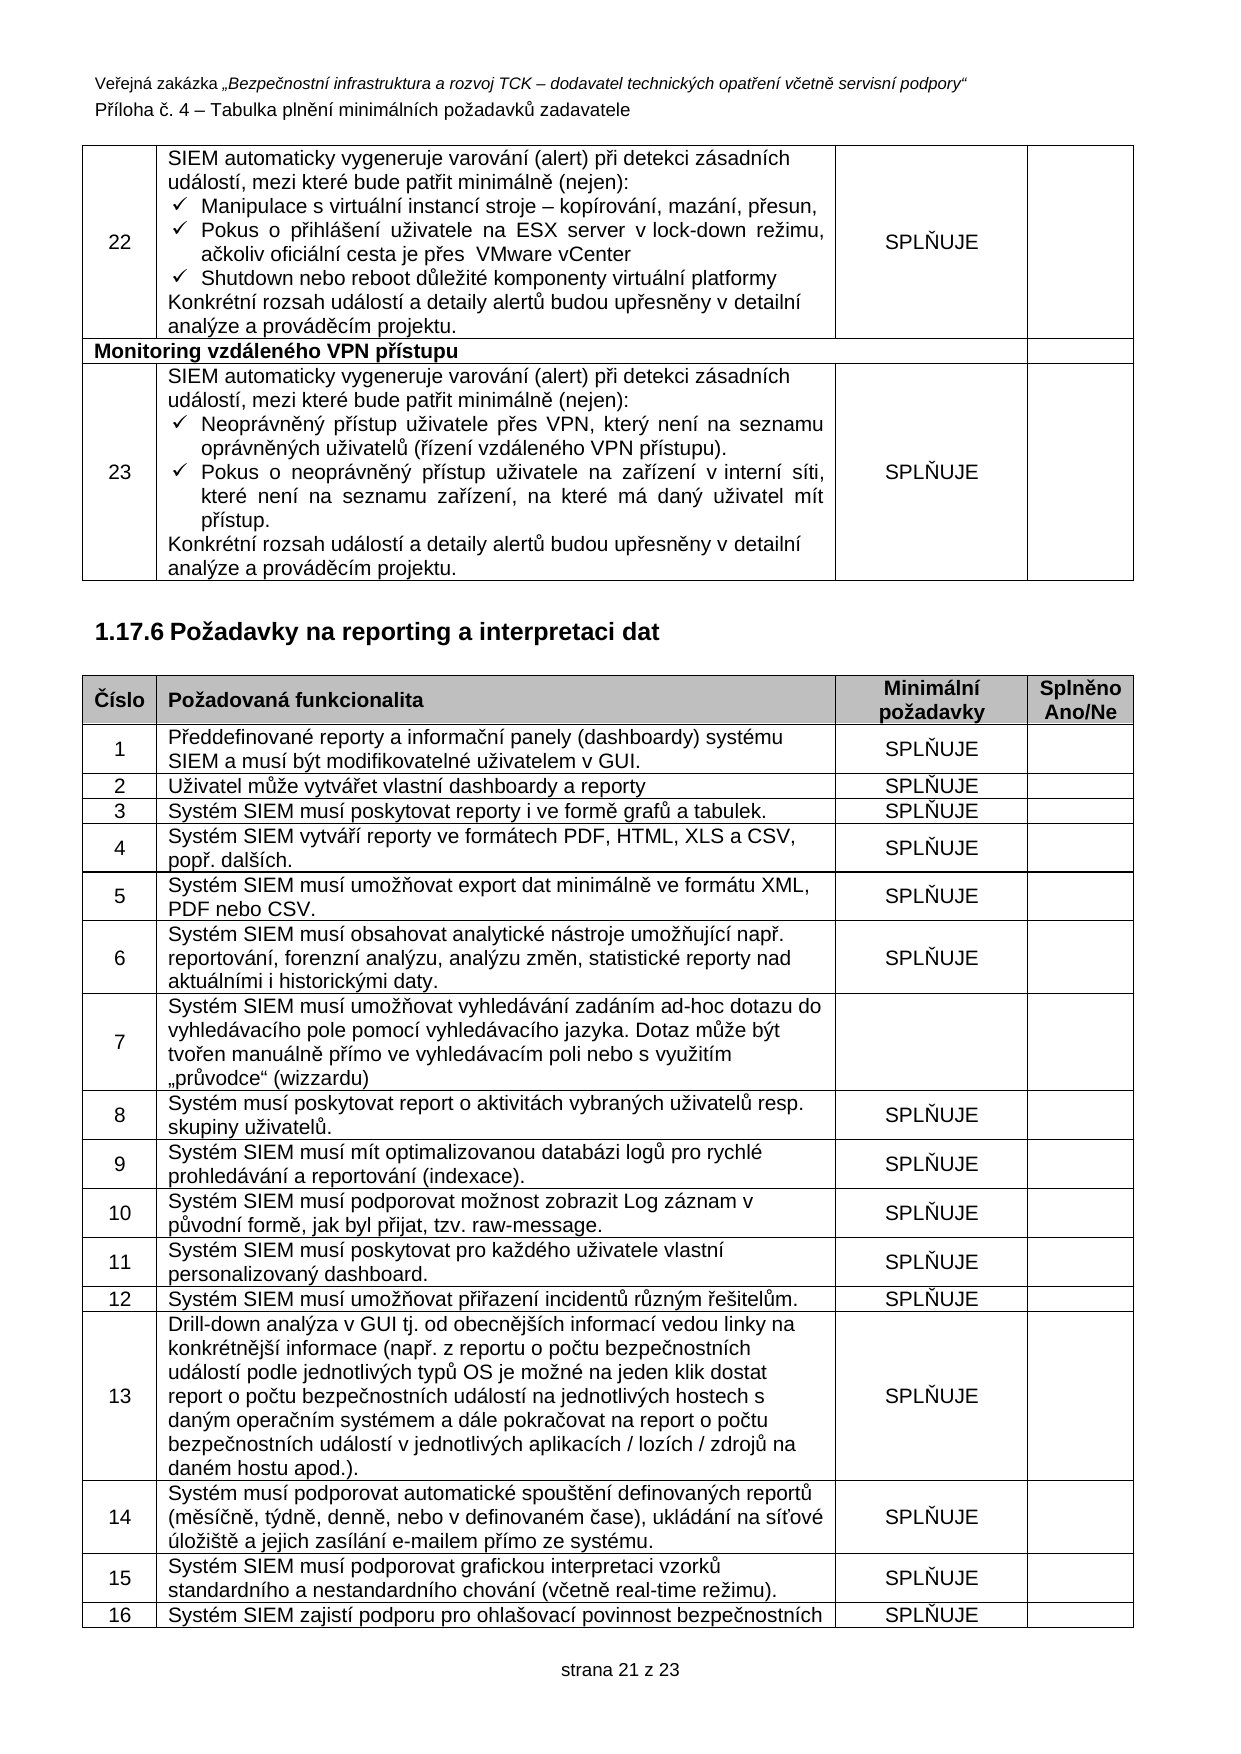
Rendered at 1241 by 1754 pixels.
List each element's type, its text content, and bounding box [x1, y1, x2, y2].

table_cell SPLŇUJE [836, 364, 1027, 580]
table_cell [1028, 1481, 1133, 1553]
table_cell [1028, 1238, 1133, 1286]
table_header Minimální požadavky [836, 676, 1027, 723]
table_header Požadovaná funkcionalita [157, 676, 835, 723]
table_cell 4 [83, 824, 156, 871]
table_cell Uživatel může vytvářet vlastní dashboardy a reporty [157, 774, 835, 797]
table_cell [1028, 1287, 1133, 1311]
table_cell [157, 1603, 835, 1627]
table_cell Systém SIEM vytváří reporty ve formátech PDF, HTML, XLS a CSV, popř. dalších. [157, 824, 835, 871]
table_cell SPLŇUJE [836, 799, 1027, 822]
table_cell [1028, 725, 1133, 772]
table_cell [1028, 873, 1133, 920]
table_cell [1028, 1603, 1133, 1627]
table_cell SIEM automaticky vygeneruje varování (alert) při detekci zásadních událostí, mezi které bude patřit minimálně (nejen): Manipulace s virtuální instancí stroje – kopírování, mazání, přesun, Pokus o přihlášení uživatele na ESX server v lock-down režimu, ačkoliv oficiální cesta je přes VMware vCenter Shutdown nebo reboot důležité komponenty virtuální platformy Konkrétní rozsah událostí a detaily alertů budou upřesněny v detailní analýze a prováděcím projektu. [157, 146, 835, 338]
table_cell Systém SIEM musí podporovat možnost zobrazit Log záznam v původní formě, jak byl přijat, tzv. raw-message. [157, 1189, 835, 1237]
table_cell SPLŇUJE [836, 1312, 1027, 1480]
table_cell 23 [83, 364, 156, 580]
table_cell [1028, 1091, 1133, 1139]
table_cell 12 [83, 1287, 156, 1311]
table_cell SPLŇUJE [836, 146, 1027, 338]
table_cell SPLŇUJE [836, 1603, 1027, 1627]
table_cell [836, 994, 1027, 1090]
table_cell [1028, 921, 1133, 993]
table_cell 8 [83, 1091, 156, 1139]
table_cell SPLŇUJE [836, 725, 1027, 772]
table_cell SPLŇUJE [836, 1189, 1027, 1237]
table_cell Předdefinované reporty a informační panely (dashboardy) systému SIEM a musí být modifikovatelné uživatelem v GUI. [157, 725, 835, 772]
table_cell [1028, 1554, 1133, 1602]
table_cell 13 [83, 1312, 156, 1480]
table_cell SPLŇUJE [836, 1554, 1027, 1602]
table_cell SPLŇUJE [836, 1238, 1027, 1286]
table_cell [1028, 1189, 1133, 1237]
table_cell 22 [83, 146, 156, 338]
table_cell Drill-down analýza v GUI tj. od obecnějších informací vedou linky na konkrétnější informace (např. z reportu o počtu bezpečnostních událostí podle jednotlivých typů OS je možné na jeden klik dostat report o počtu bezpečnostních událostí na jednotlivých hostech s daným operačním systémem a dále pokračovat na report o počtu bezpečnostních událostí v jednotlivých aplikacích / lozích / zdrojů na daném hostu apod.). [157, 1312, 835, 1480]
table_cell Systém SIEM musí poskytovat reporty i ve formě grafů a tabulek. [157, 799, 835, 822]
table_cell 9 [83, 1140, 156, 1188]
table_cell SPLŇUJE [836, 921, 1027, 993]
table_cell [1028, 146, 1133, 338]
table_cell [1028, 824, 1133, 871]
table_cell SPLŇUJE [836, 1287, 1027, 1311]
table_cell 7 [83, 994, 156, 1090]
table_cell [1028, 774, 1133, 797]
table_cell SPLŇUJE [836, 1481, 1027, 1553]
table_cell [1028, 799, 1133, 822]
table_cell SPLŇUJE [836, 873, 1027, 920]
table_cell Systém musí podporovat automatické spouštění definovaných reportů (měsíčně, týdně, denně, nebo v definovaném čase), ukládání na síťové úložiště a jejich zasílání e-mailem přímo ze systému. [157, 1481, 835, 1553]
table_cell Systém SIEM musí mít optimalizovanou databázi logů pro rychlé prohledávání a reportování (indexace). [157, 1140, 835, 1188]
table_cell [1028, 1140, 1133, 1188]
table_cell 14 [83, 1481, 156, 1553]
table_cell [1028, 1312, 1133, 1480]
table_header Splněno Ano/Ne [1028, 676, 1133, 723]
table_cell 15 [83, 1554, 156, 1602]
table_cell SIEM automaticky vygeneruje varování (alert) při detekci zásadních událostí, mezi které bude patřit minimálně (nejen): Neoprávněný přístup uživatele přes VPN, který není na seznamu oprávněných uživatelů (řízení vzdáleného VPN přístupu). Pokus o neoprávněný přístup uživatele na zařízení v interní síti, které není na seznamu zařízení, na které má daný uživatel mít přístup. Konkrétní rozsah událostí a detaily alertů budou upřesněny v detailní analýze a prováděcím projektu. [157, 364, 835, 580]
table_cell SPLŇUJE [836, 1140, 1027, 1188]
table_cell SPLŇUJE [836, 774, 1027, 797]
table_cell 11 [83, 1238, 156, 1286]
table_cell Systém SIEM musí umožňovat export dat minimálně ve formátu XML, PDF nebo CSV. [157, 873, 835, 920]
table_cell 16 [83, 1603, 156, 1627]
table_cell Systém SIEM musí umožňovat vyhledávání zadáním ad-hoc dotazu do vyhledávacího pole pomocí vyhledávacího jazyka. Dotaz může být tvořen manuálně přímo ve vyhledávacím poli nebo s využitím „průvodce“ (wizzardu) [157, 994, 835, 1090]
table_cell 6 [83, 921, 156, 993]
table_cell SPLŇUJE [836, 1091, 1027, 1139]
table_cell Systém musí poskytovat report o aktivitách vybraných uživatelů resp. skupiny uživatelů. [157, 1091, 835, 1139]
table_cell 2 [83, 774, 156, 797]
table_cell Systém SIEM musí podporovat grafickou interpretaci vzorků standardního a nestandardního chování (včetně real-time režimu). [157, 1554, 835, 1602]
table_cell [1028, 364, 1133, 580]
table_cell 5 [83, 873, 156, 920]
table_header Číslo [83, 676, 156, 723]
table_cell Systém SIEM musí umožňovat přiřazení incidentů různým řešitelům. [157, 1287, 835, 1311]
table_cell 3 [83, 799, 156, 822]
subtitle Požadavky na reporting a interpretaci dat [94, 617, 1146, 646]
table_cell SPLŇUJE [836, 824, 1027, 871]
table_cell Systém SIEM musí obsahovat analytické nástroje umožňující např. reportování, forenzní analýzu, analýzu změn, statistické reporty nad aktuálními i historickými daty. [157, 921, 835, 993]
table_cell Systém SIEM musí poskytovat pro každého uživatele vlastní personalizovaný dashboard. [157, 1238, 835, 1286]
table_cell [1028, 339, 1133, 363]
table_cell Monitoring vzdáleného VPN přístupu [83, 339, 1027, 363]
table_cell 1 [83, 725, 156, 772]
table_cell [1028, 994, 1133, 1090]
table_cell 10 [83, 1189, 156, 1237]
